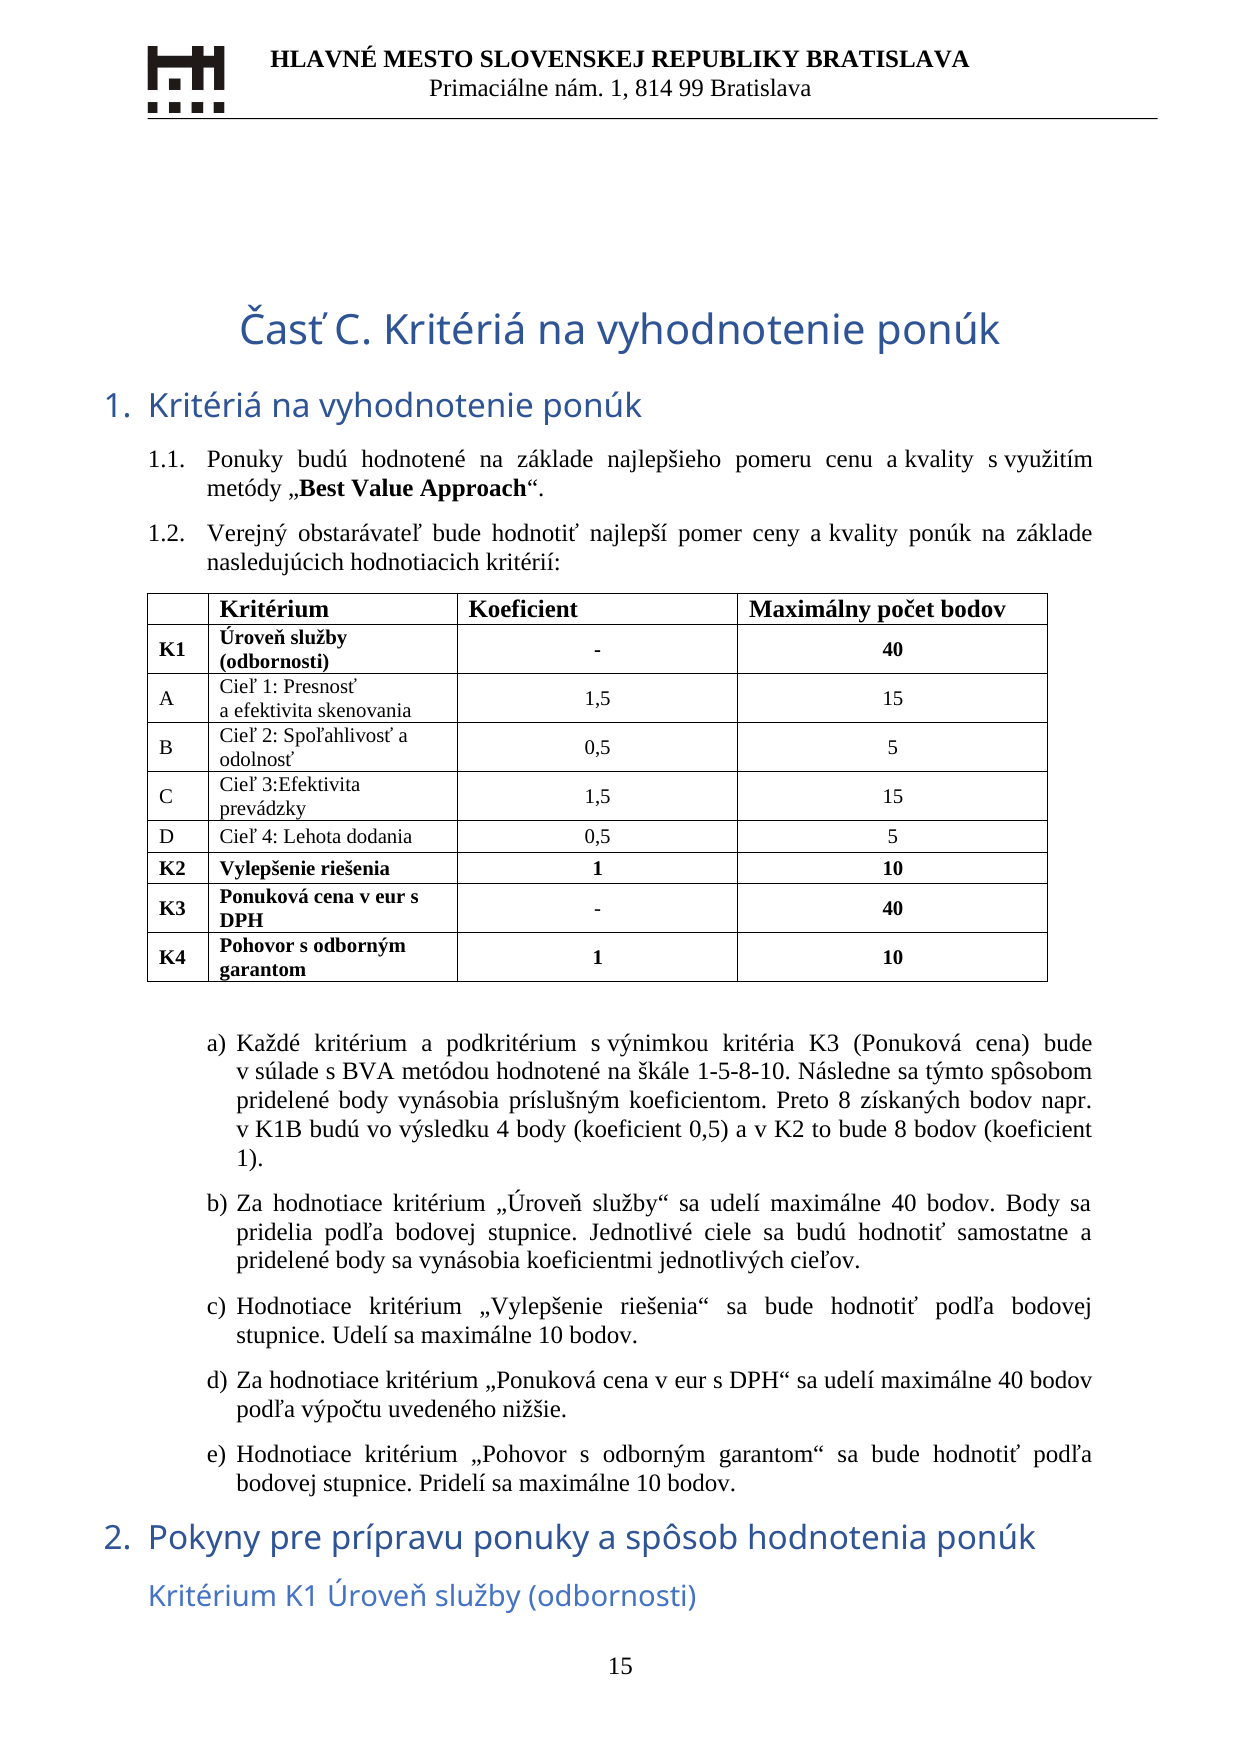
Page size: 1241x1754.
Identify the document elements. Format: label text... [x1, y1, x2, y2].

table_cell 1 [458, 933, 737, 981]
subtitle Kritériá na vyhodnotenie ponúk [103, 382, 1093, 427]
table_cell Pohovor s odborným garantom [209, 933, 457, 981]
subtitle Pokyny pre prípravu ponuky a spôsob hodnotenia ponúk [103, 1513, 1093, 1559]
table_cell K3 [148, 884, 208, 932]
table_cell K4 [148, 933, 208, 981]
subtitle Časť C. Kritériá na vyhodnotenie ponúk [148, 300, 1093, 357]
list Hodnotiace kritérium „Vylepšenie riešenia“ sa bude hodnotiť podľa bodovej stupnice. Udelí sa maximálne 10 bodov. [207, 1291, 1093, 1348]
table_header Koeficient [458, 594, 737, 624]
table_cell Cieľ 2: Spoľahlivosť a odolnosť [209, 723, 457, 771]
table_cell 1,5 [458, 674, 737, 722]
table_cell 0,5 [458, 821, 737, 852]
table_cell - [458, 625, 737, 673]
table_header Kritérium [209, 594, 457, 624]
table_cell 15 [738, 772, 1047, 820]
table_cell - [458, 884, 737, 932]
list Ponuky budú hodnotené na základe najlepšieho pomeru cenu a kvality s využitím metódy „Best Value Approach“. [148, 444, 1093, 502]
table_cell 10 [738, 853, 1047, 883]
table_cell 1 [458, 853, 737, 883]
table_header [148, 594, 208, 624]
table_cell D [148, 821, 208, 852]
table_cell 40 [738, 625, 1047, 673]
table_cell K2 [148, 853, 208, 883]
table_cell Vylepšenie riešenia [209, 853, 457, 883]
table_cell 0,5 [458, 723, 737, 771]
table_cell 5 [738, 821, 1047, 852]
picture [147, 46, 225, 113]
list Každé kritérium a podkritérium s výnimkou kritéria K3 (Ponuková cena) bude v súlade s BVA metódou hodnotené na škále 1-5-8-10. Následne sa týmto spôsobom pridelené body vynásobia príslušným koeficientom. Preto 8 získaných bodov napr. v K1B budú vo výsledku 4 body (koeficient 0,5) a v K2 to bude 8 bodov (koeficient 1). [207, 1028, 1093, 1171]
table_cell 40 [738, 884, 1047, 932]
list Verejný obstarávateľ bude hodnotiť najlepší pomer ceny a kvality ponúk na základe nasledujúcich hodnotiacich kritérií: [148, 518, 1093, 576]
table_header Maximálny počet bodov [738, 594, 1047, 624]
table_cell 15 [738, 674, 1047, 722]
table_cell 1,5 [458, 772, 737, 820]
table_cell Cieľ 4: Lehota dodania [209, 821, 457, 852]
table_cell K1 [148, 625, 208, 673]
table_cell Úroveň služby (odbornosti) [209, 625, 457, 673]
table_cell B [148, 723, 208, 771]
table_cell 5 [738, 723, 1047, 771]
table_cell Cieľ 1: Presnosť a efektivita skenovania [209, 674, 457, 722]
table_cell Cieľ 3:Efektivita prevádzky [209, 772, 457, 820]
list Za hodnotiace kritérium „Úroveň služby“ sa udelí maximálne 40 bodov. Body sa pridelia podľa bodovej stupnice. Jednotlivé ciele sa budú hodnotiť samostatne a pridelené body sa vynásobia koeficientmi jednotlivých cieľov. [207, 1188, 1093, 1274]
table_cell 10 [738, 933, 1047, 981]
table_cell Ponuková cena v eur s DPH [209, 884, 457, 932]
table_cell A [148, 674, 208, 722]
text Kritérium K1 Úroveň služby (odbornosti) [148, 1576, 1093, 1615]
list Hodnotiace kritérium „Pohovor s odborným garantom“ sa bude hodnotiť podľa bodovej stupnice. Pridelí sa maximálne 10 bodov. [207, 1439, 1093, 1497]
table_cell C [148, 772, 208, 820]
list Za hodnotiace kritérium „Ponuková cena v eur s DPH“ sa udelí maximálne 40 bodov podľa výpočtu uvedeného nižšie. [207, 1365, 1093, 1423]
